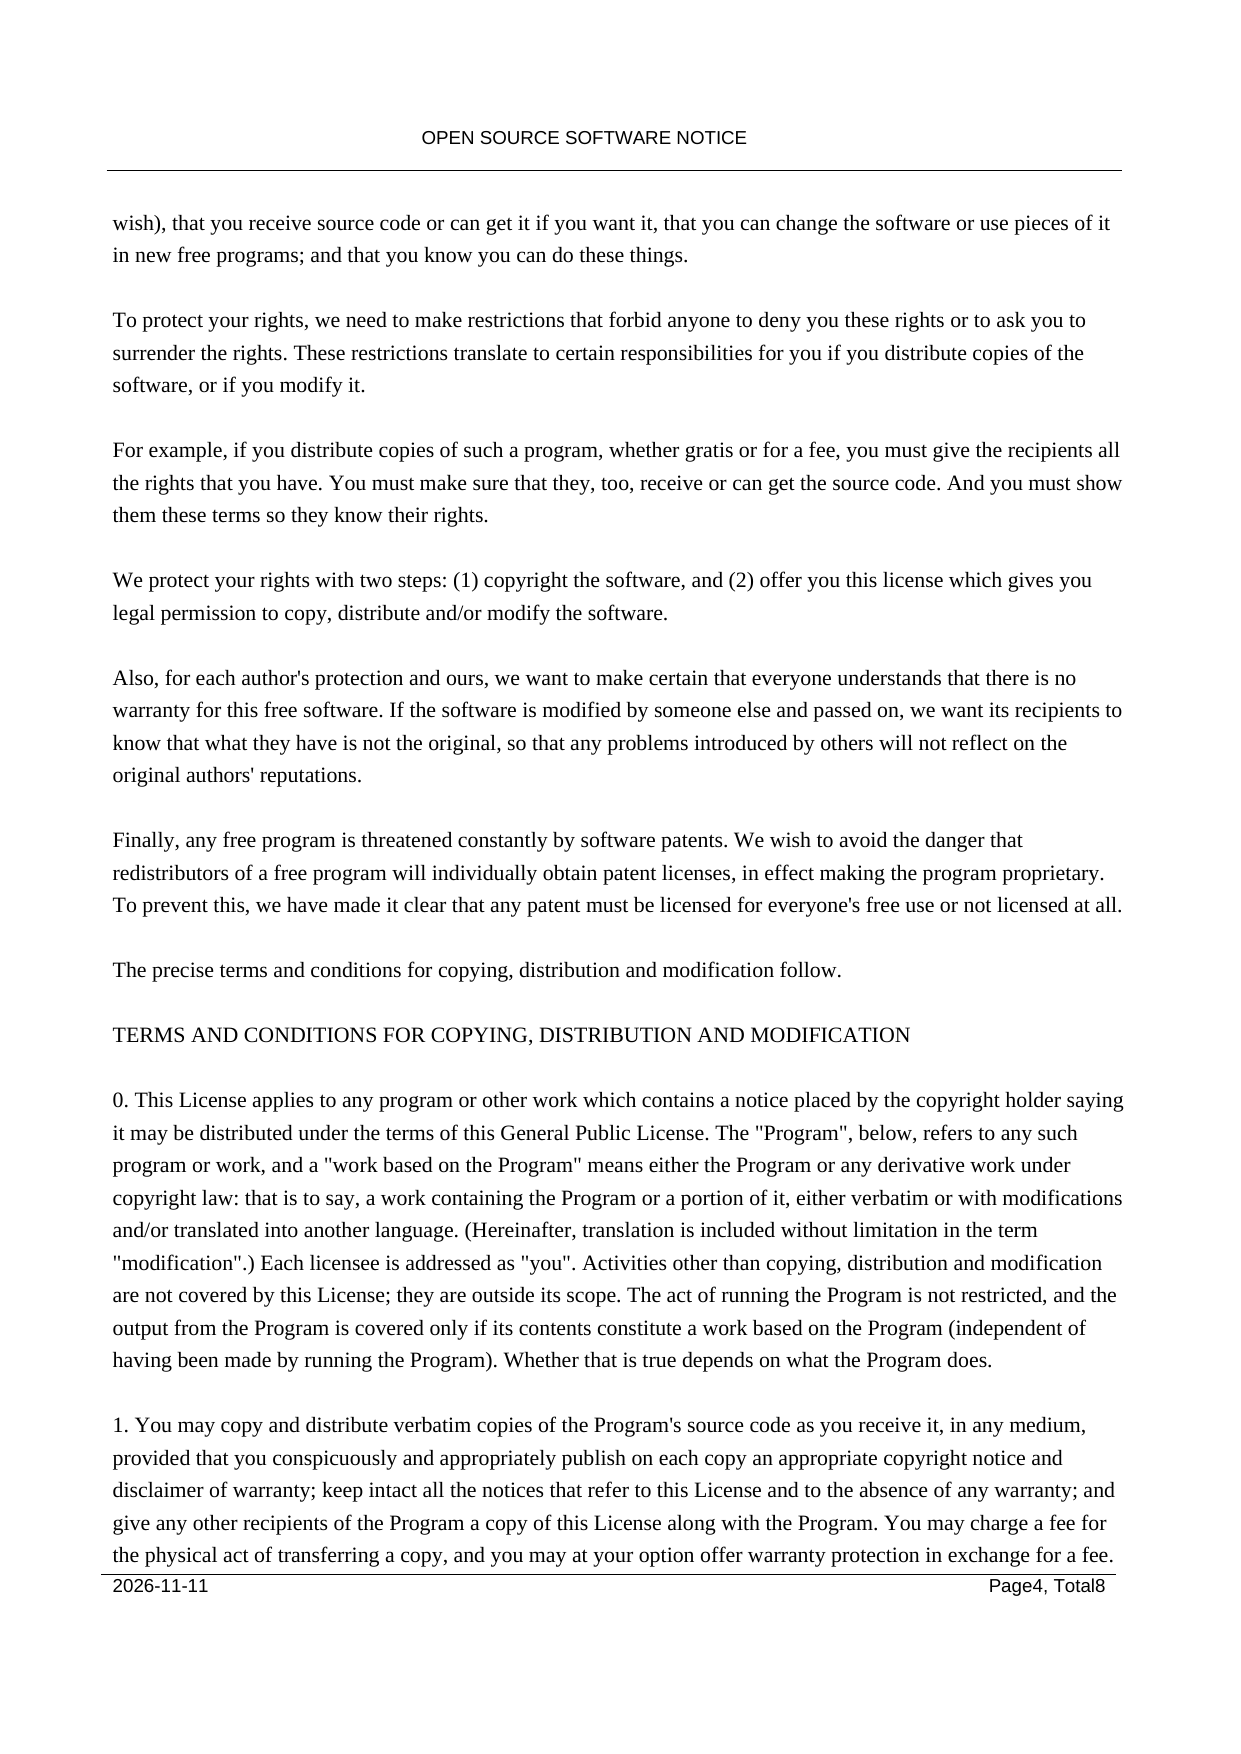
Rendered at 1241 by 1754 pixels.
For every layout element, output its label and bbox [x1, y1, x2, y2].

text [112, 206, 1128, 1571]
